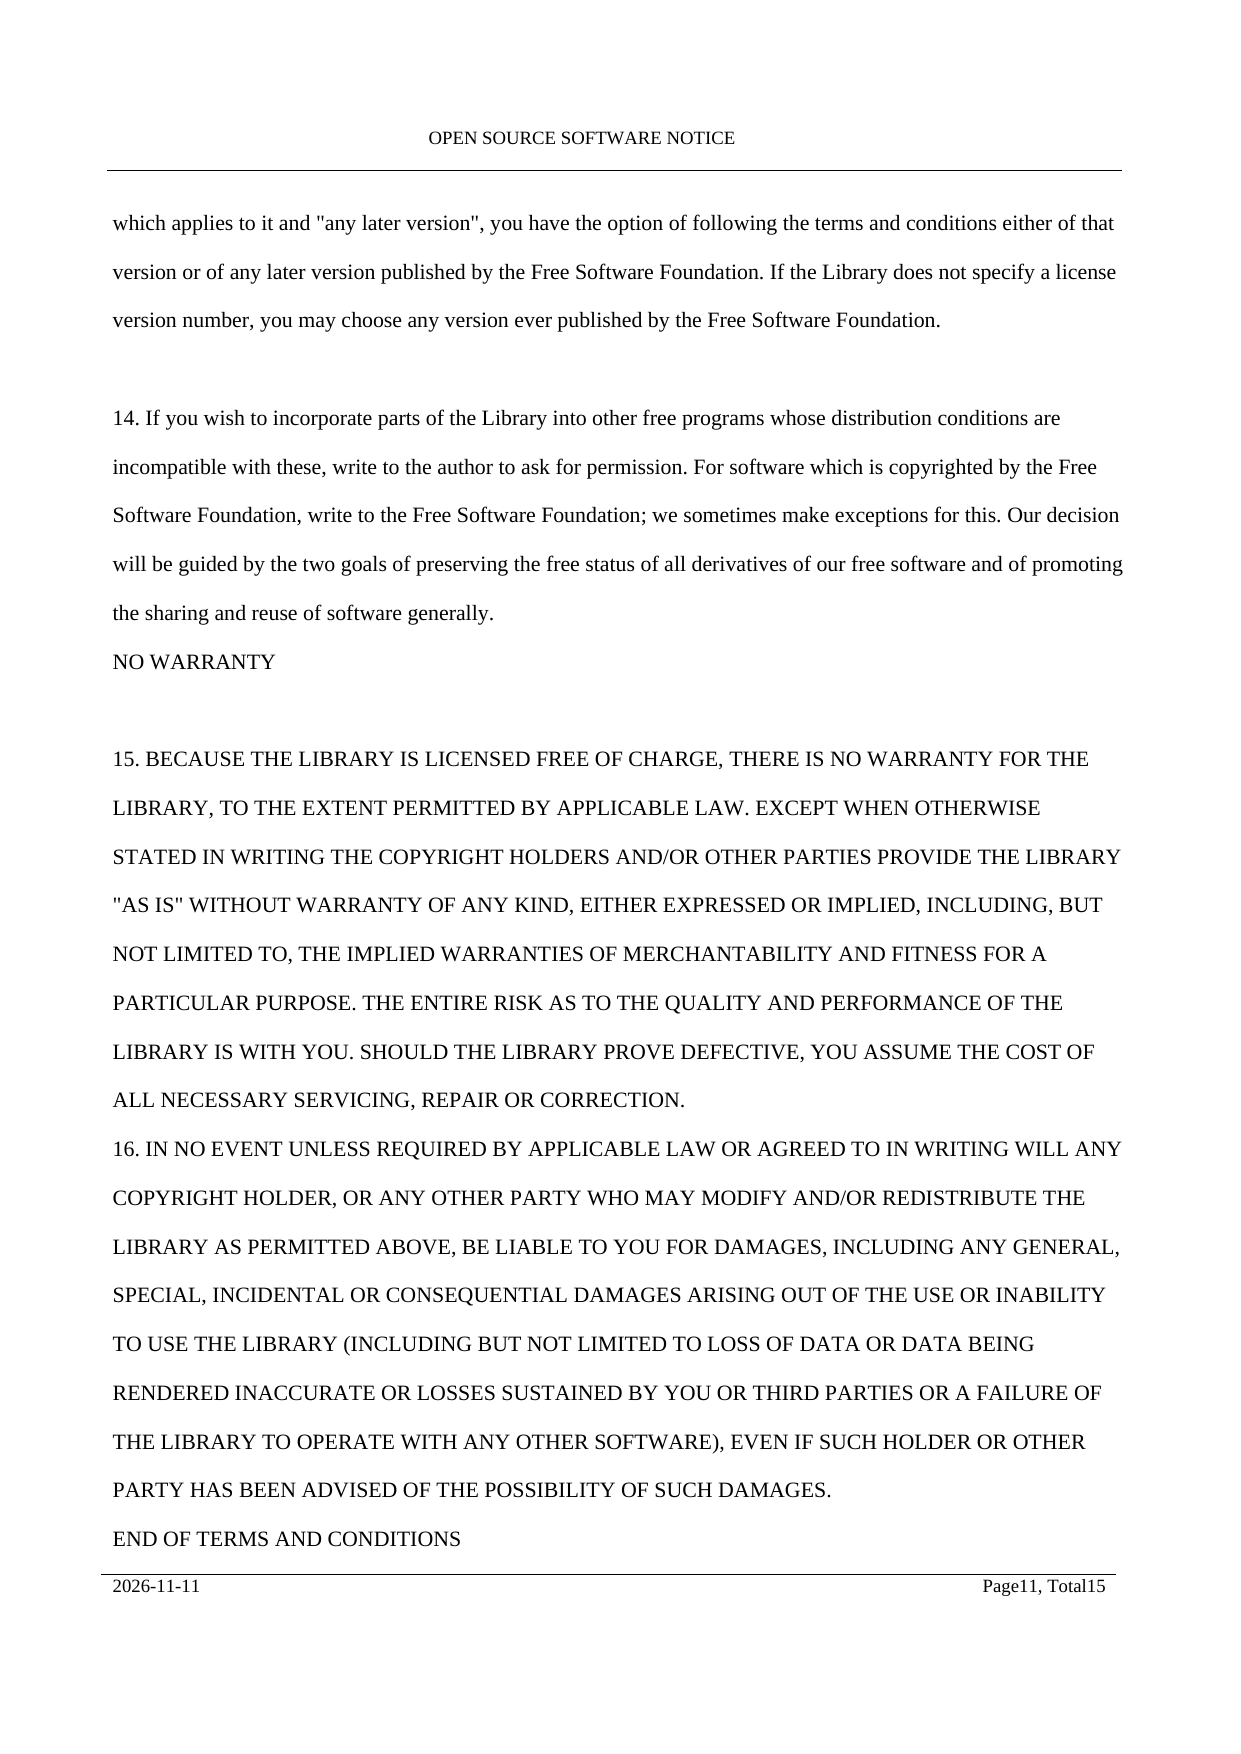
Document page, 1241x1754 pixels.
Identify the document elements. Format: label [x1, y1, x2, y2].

text [112, 206, 1128, 1555]
